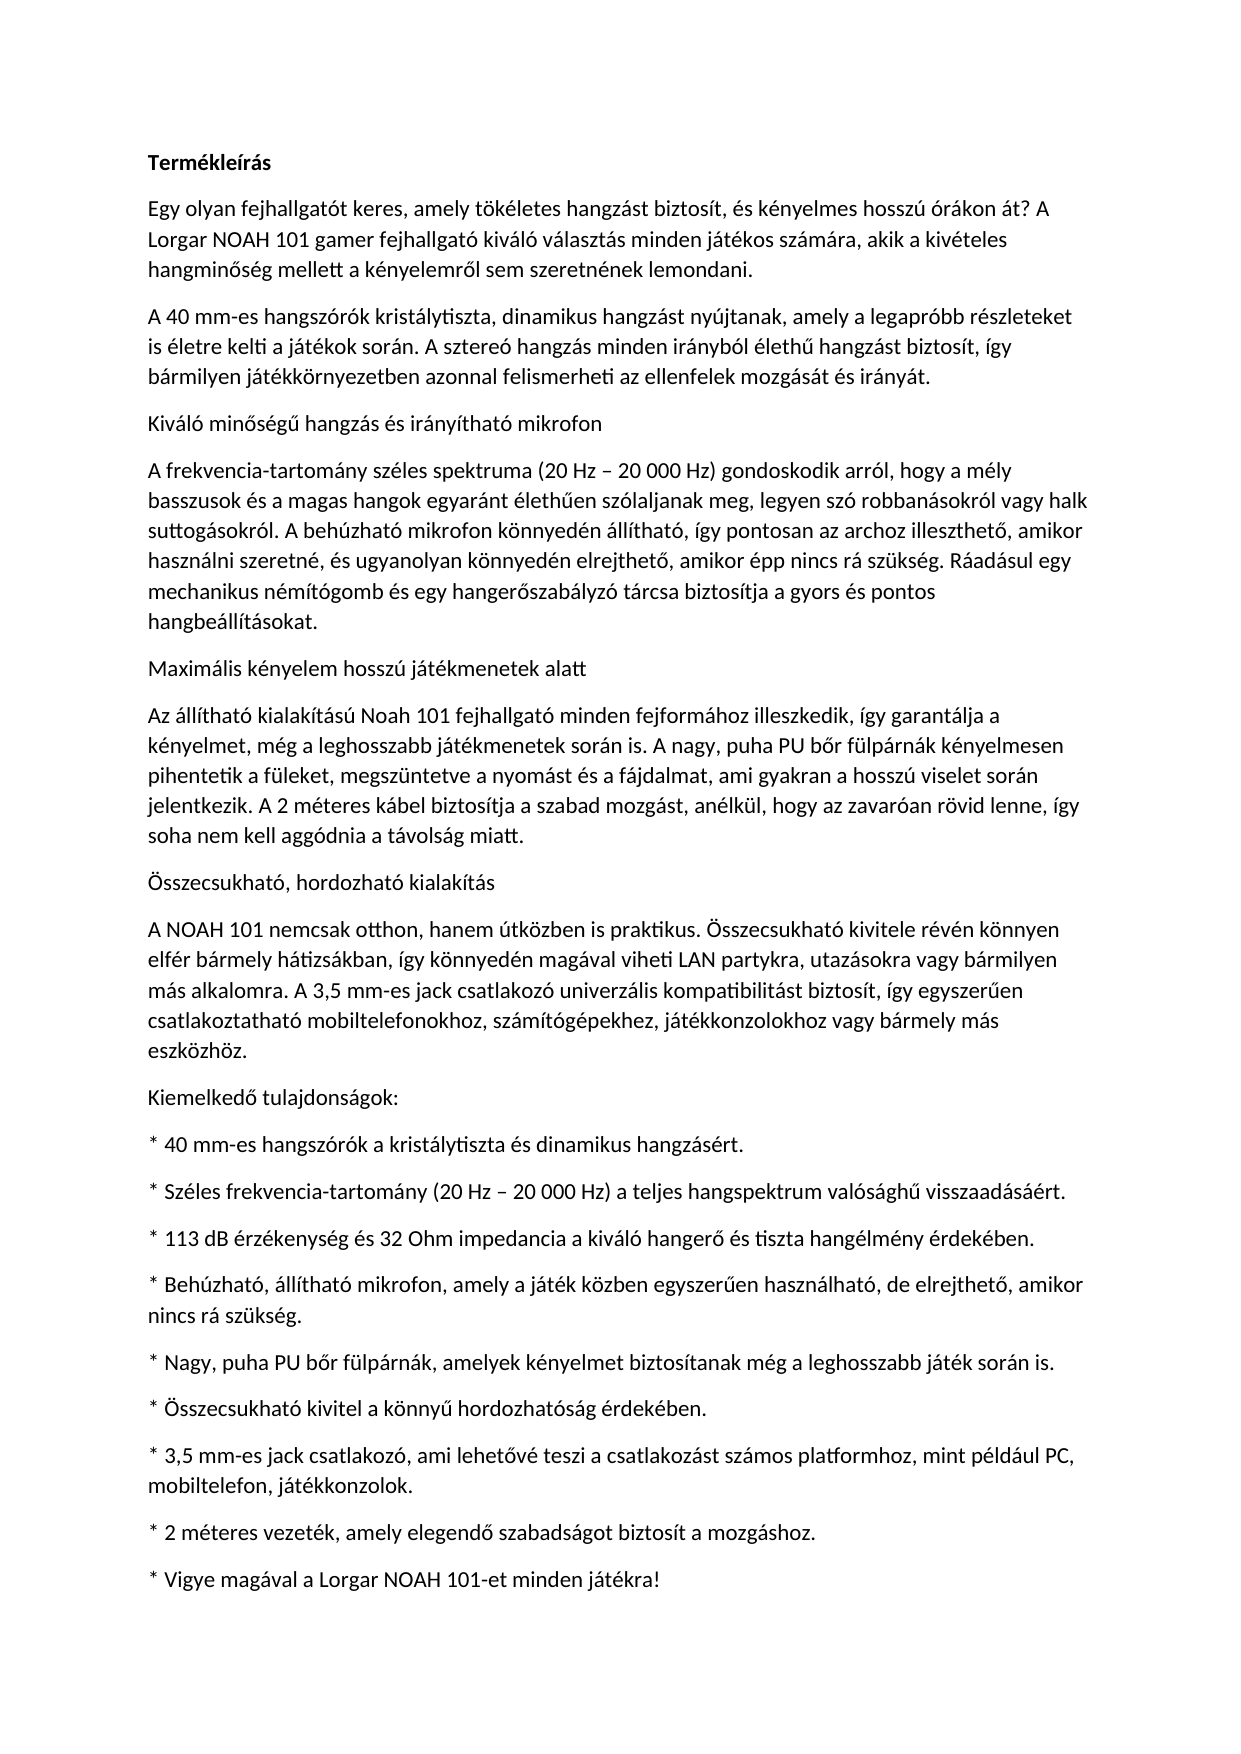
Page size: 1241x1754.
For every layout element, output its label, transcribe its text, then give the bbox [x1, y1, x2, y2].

text * Összecsukható kivitel a könnyű hordozhatóság érdekében. [148, 1394, 1093, 1422]
text * Nagy, puha PU bőr fülpárnák, amelyek kényelmet biztosítanak még a leghosszabb játék során is. [148, 1348, 1093, 1376]
text Kiváló minőségű hangzás és irányítható mikrofon [148, 409, 1093, 437]
text Kiemelkedő tulajdonságok: [148, 1083, 1093, 1111]
text Egy olyan fejhallgatót keres, amely tökéletes hangzást biztosít, és kényelmes hosszú órákon át? A Lorgar NOAH 101 gamer fejhallgató kiváló választás minden játékos számára, akik a kivételes hangminőség mellett a kényelemről sem szeretnének lemondani. [148, 194, 1093, 283]
text A frekvencia-tartomány széles spektruma (20 Hz – 20 000 Hz) gondoskodik arról, hogy a mély basszusok és a magas hangok egyaránt élethűen szólaljanak meg, legyen szó robbanásokról vagy halk suttogásokról. A behúzható mikrofon könnyedén állítható, így pontosan az archoz illeszthető, amikor használni szeretné, és ugyanolyan könnyedén elrejthető, amikor épp nincs rá szükség. Ráadásul egy mechanikus némítógomb és egy hangerőszabályzó tárcsa biztosítja a gyors és pontos hangbeállításokat. [148, 456, 1093, 635]
text * Behúzható, állítható mikrofon, amely a játék közben egyszerűen használható, de elrejthető, amikor nincs rá szükség. [148, 1271, 1093, 1329]
text Termékleírás [148, 148, 1093, 176]
text * Széles frekvencia-tartomány (20 Hz – 20 000 Hz) a teljes hangspektrum valósághű visszaadásáért. [148, 1177, 1093, 1205]
text * 113 dB érzékenység és 32 Ohm impedancia a kiváló hangerő és tiszta hangélmény érdekében. [148, 1224, 1093, 1252]
text Összecsukható, hordozható kialakítás [148, 868, 1093, 896]
text * 3,5 mm-es jack csatlakozó, ami lehetővé teszi a csatlakozást számos platformhoz, mint például PC, mobiltelefon, játékkonzolok. [148, 1441, 1093, 1499]
text Az állítható kialakítású Noah 101 fejhallgató minden fejformához illeszkedik, így garantálja a kényelmet, még a leghosszabb játékmenetek során is. A nagy, puha PU bőr fülpárnák kényelmesen pihentetik a füleket, megszüntetve a nyomást és a fájdalmat, ami gyakran a hosszú viselet során jelentkezik. A 2 méteres kábel biztosítja a szabad mozgást, anélkül, hogy az zavaróan rövid lenne, így soha nem kell aggódnia a távolság miatt. [148, 701, 1093, 849]
text * 40 mm-es hangszórók a kristálytiszta és dinamikus hangzásért. [148, 1130, 1093, 1158]
text A NOAH 101 nemcsak otthon, hanem útközben is praktikus. Összecsukható kivitele révén könnyen elfér bármely hátizsákban, így könnyedén magával viheti LAN partykra, utazásokra vagy bármilyen más alkalomra. A 3,5 mm-es jack csatlakozó univerzális kompatibilitást biztosít, így egyszerűen csatlakoztatható mobiltelefonokhoz, számítógépekhez, játékkonzolokhoz vagy bármely más eszközhöz. [148, 915, 1093, 1064]
text * Vigye magával a Lorgar NOAH 101-et minden játékra! [148, 1565, 1093, 1593]
text * 2 méteres vezeték, amely elegendő szabadságot biztosít a mozgáshoz. [148, 1518, 1093, 1546]
text A 40 mm-es hangszórók kristálytiszta, dinamikus hangzást nyújtanak, amely a legapróbb részleteket is életre kelti a játékok során. A sztereó hangzás minden irányból élethű hangzást biztosít, így bármilyen játékkörnyezetben azonnal felismerheti az ellenfelek mozgását és irányát. [148, 302, 1093, 390]
text Maximális kényelem hosszú játékmenetek alatt [148, 654, 1093, 682]
